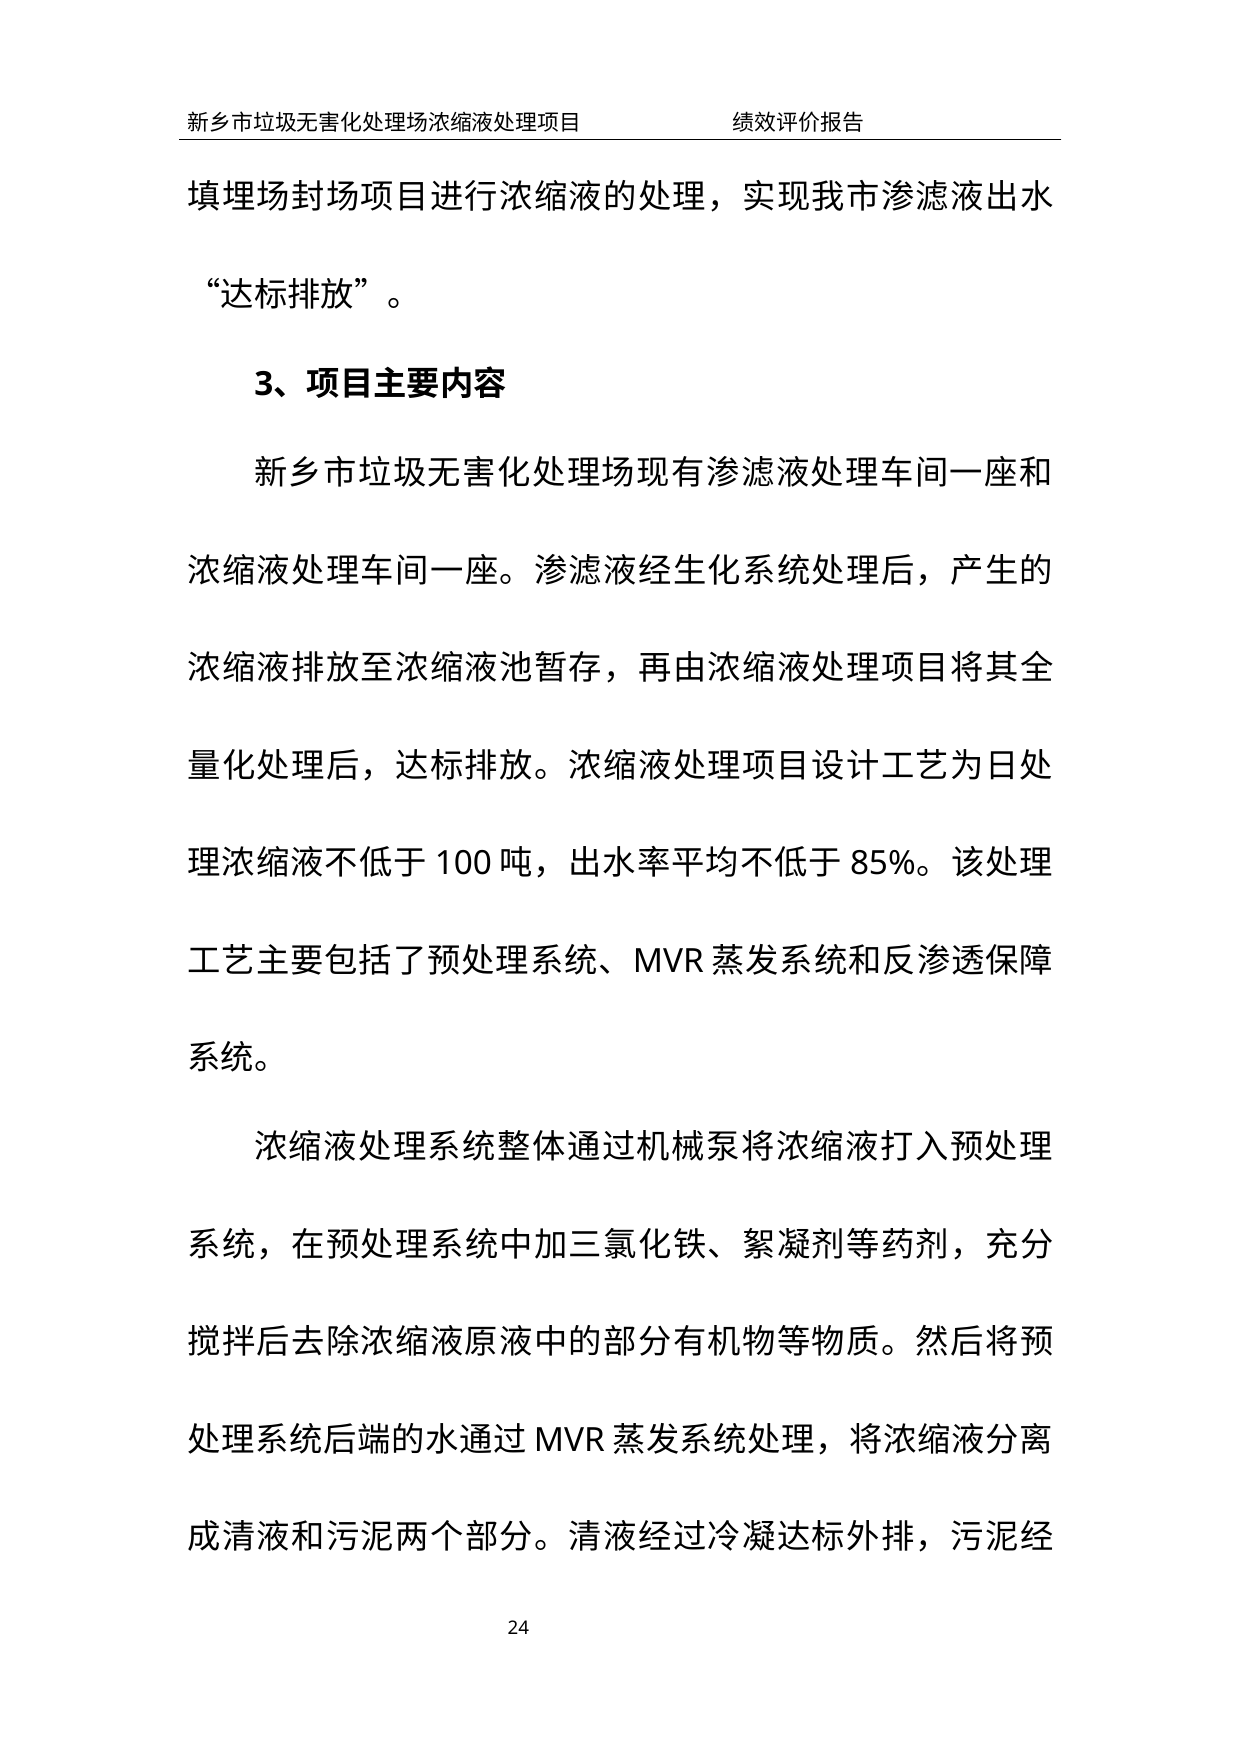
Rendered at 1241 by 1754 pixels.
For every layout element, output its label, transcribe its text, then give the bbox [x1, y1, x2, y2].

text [187, 1112, 1053, 1567]
text 新乡市垃圾无害化处理场现有渗滤液处理车间一座和浓缩液处理车间一座。渗滤液经生化系统处理后，产生的浓缩液排放至浓缩液池暂存，再由浓缩液处理项目将其全量化处理后，达标排放。浓缩液处理项目设计工艺为日处理浓缩液不低于100吨，出水率平均不低于85%。该处理工艺主要包括了预处理系统、MVR蒸发系统和反渗透保障系统。 [187, 438, 1053, 1088]
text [187, 162, 1053, 324]
subtitle 3、项目主要内容 [187, 348, 1053, 413]
